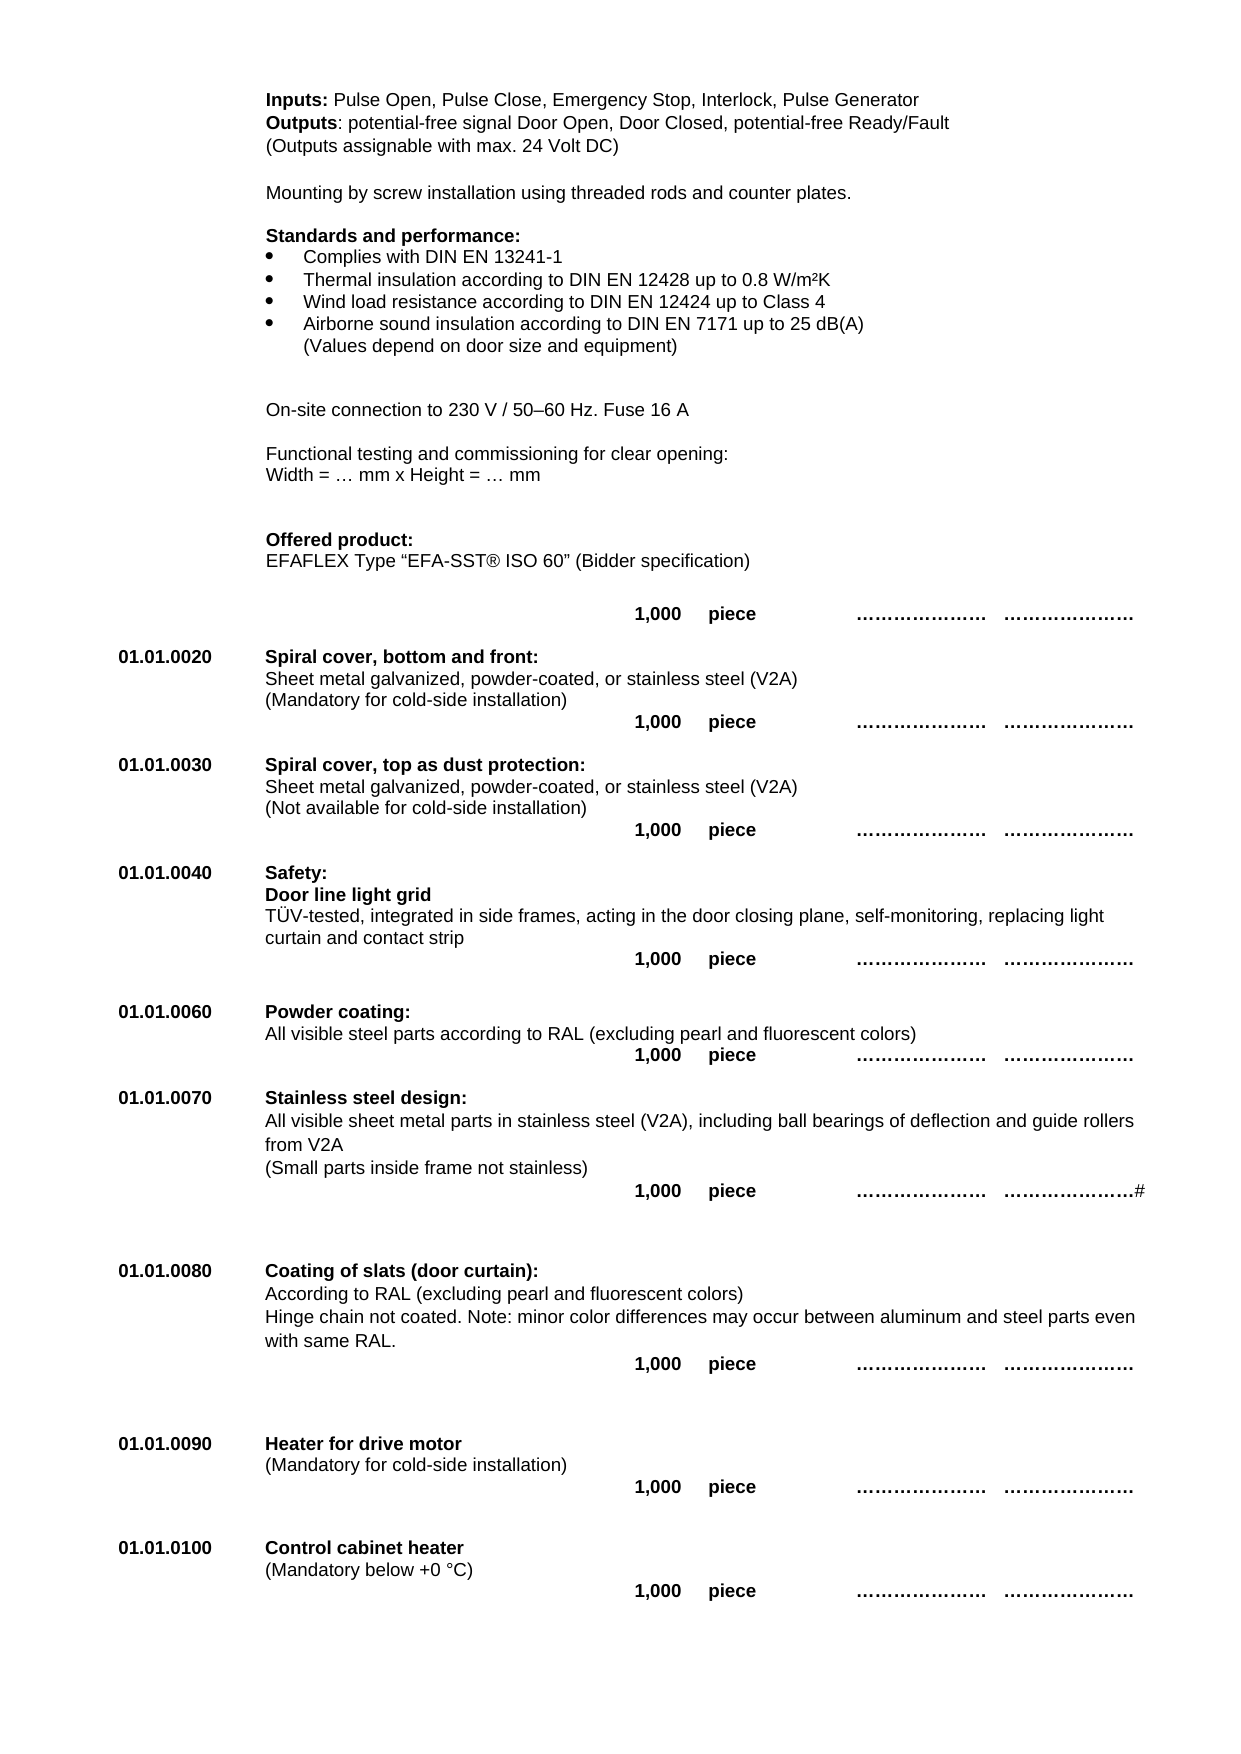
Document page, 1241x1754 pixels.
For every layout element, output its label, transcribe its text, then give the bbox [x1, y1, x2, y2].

text Mounting by screw installation using threaded rods and counter plates. [266, 182, 1152, 203]
text 01.01.0060 Powder coating: All visible steel parts according to RAL (excluding pearl and fluorescent colors) 1,000 piece ………………… ………………… [118, 1001, 1152, 1066]
text Functional testing and commissioning for clear opening: Width = … mm x Height = … mm Offered product: [266, 442, 1152, 550]
text 1,000 piece ………………… ………………… [266, 603, 1152, 624]
list Complies with DIN EN 13241-1 [266, 246, 1152, 268]
text 01.01.0040 Safety: Door line light grid TÜV-tested, integrated in side frames, acting in the door closing plane, self-monitoring, replacing light curtain and contact strip [118, 862, 1152, 948]
text 1,000 piece ………………… ………………… [192, 948, 1152, 969]
text Standards and performance: [266, 225, 1152, 246]
text 01.01.0070 Stainless steel design: All visible sheet metal parts in stainless steel (V2A), including ball bearings of deflection and guide rollers from V2A (Small parts inside frame not stainless) 1,000 piece ………………… …………………# [118, 1087, 1152, 1202]
text EFAFLEX Type “EFA-SST® ISO 60” (Bidder specification) [266, 550, 1152, 603]
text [266, 89, 1140, 157]
list Airborne sound insulation according to DIN EN 7171 up to 25 dB(A) (Values depend on door size and equipment) [266, 312, 1152, 356]
list Thermal insulation according to DIN EN 12428 up to 0.8 W/m²K [266, 268, 1152, 290]
text 01.01.0030 Spiral cover, top as dust protection: Sheet metal galvanized, powder-coated, or stainless steel (V2A) (Not available for cold-side installation) 1,000 piece ………………… ………………… [118, 754, 1152, 840]
list Wind load resistance according to DIN EN 12424 up to Class 4 [266, 290, 1152, 312]
text 01.01.0020 Spiral cover, bottom and front: Sheet metal galvanized, powder-coated, or stainless steel (V2A) (Mandatory for cold-side installation) 1,000 piece ………………… ………………… [118, 646, 1152, 732]
text 01.01.0080 Coating of slats (door curtain): According to RAL (excluding pearl and fluorescent colors) Hinge chain not coated. Note: minor color differences may occur between aluminum and steel parts even with same RAL. 1,000 piece ………………… ………………… [118, 1260, 1152, 1374]
text 01.01.0090 Heater for drive motor (Mandatory for cold-side installation) 1,000 piece ………………… ………………… [118, 1432, 1152, 1497]
text 01.01.0100 Control cabinet heater (Mandatory below +0 °C) 1,000 piece ………………… ………………… [118, 1537, 1152, 1602]
text On-site connection to 230 V / 50–60 Hz. Fuse 16 A [266, 356, 1152, 421]
